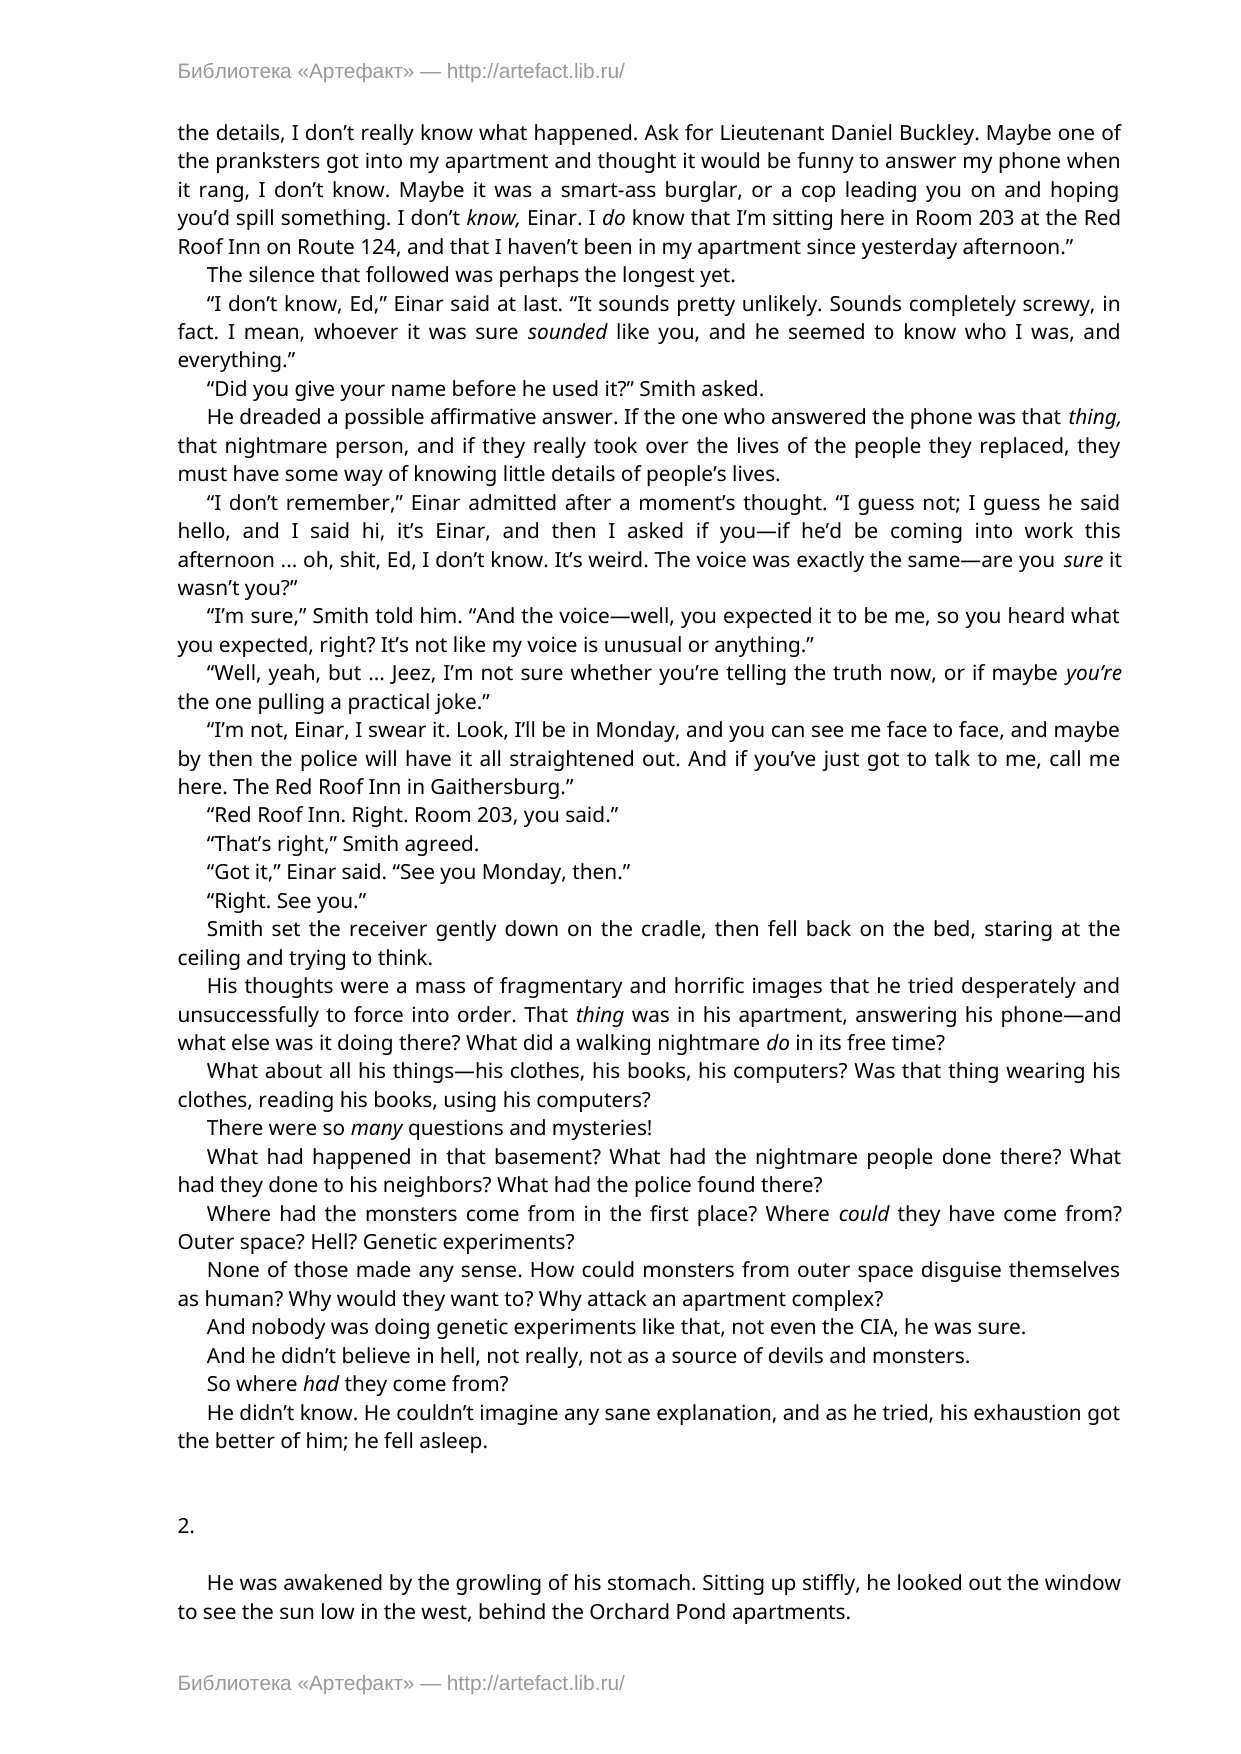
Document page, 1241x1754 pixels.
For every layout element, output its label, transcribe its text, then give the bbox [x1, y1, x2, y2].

text There were so many questions and mysteries! [177, 1113, 1122, 1142]
text So where had they come from? [177, 1369, 1122, 1398]
text “Red Roof Inn. Right. Room 203, you said.” [177, 801, 1122, 829]
text “Right. See you.” [177, 886, 1122, 914]
text And nobody was doing genetic experiments like that, not even the CIA, he was sure. [177, 1312, 1122, 1341]
text Where had the monsters come from in the first place? Where could they have come from? Outer space? Hell? Genetic experiments? [177, 1199, 1122, 1256]
text “I’m sure,” Smith told him. “And the voice—well, you expected it to be me, so you heard what you expected, right? It’s not like my voice is unusual or anything.” [177, 602, 1122, 658]
text None of those made any sense. How could monsters from outer space disguise themselves as human? Why would they want to? Why attack an apartment complex? [177, 1256, 1122, 1312]
text What had happened in that basement? What had the nightmare people done there? What had they done to his neighbors? What had the police found there? [177, 1142, 1122, 1199]
text He dreaded a possible affirmative answer. If the one who answered the phone was that thing, that nightmare person, and if they really took over the lives of the people they replaced, they must have some way of knowing little details of people’s lives. [177, 402, 1122, 488]
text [177, 118, 1122, 260]
text His thoughts were a mass of fragmentary and horrific images that he tried desperately and unsuccessfully to force into order. That thing was in his apartment, answering his phone—and what else was it doing there? What did a walking nightmare do in its free time? [177, 971, 1122, 1057]
text He didn’t know. He couldn’t imagine any sane explanation, and as he tried, his exhaustion got the better of him; he fell asleep. [177, 1398, 1122, 1455]
text “I don’t know, Ed,” Einar said at last. “It sounds pretty unlikely. Sounds completely screwy, in fact. I mean, whoever it was sure sounded like you, and he seemed to know who I was, and everything.” [177, 289, 1122, 374]
text 2. [177, 1512, 1122, 1540]
text “I don’t remember,” Einar admitted after a moment’s thought. “I guess not; I guess he said hello, and I said hi, it’s Einar, and then I asked if you—if he’d be coming into work this afternoon ... oh, shit, Ed, I don’t know. It’s weird. The voice was exactly the same—are you sure it wasn’t you?” [177, 488, 1122, 602]
text “Got it,” Einar said. “See you Monday, then.” [177, 857, 1122, 886]
text “Well, yeah, but ... Jeez, I’m not sure whether you’re telling the truth now, or if maybe you’re the one pulling a practical joke.” [177, 658, 1122, 715]
text The silence that followed was perhaps the longest yet. [177, 260, 1122, 289]
text He was awakened by the growling of his stomach. Sitting up stiffly, he looked out the window to see the sun low in the west, behind the Orchard Pond apartments. [177, 1568, 1122, 1625]
text “I’m not, Einar, I swear it. Look, I’ll be in Monday, and you can see me face to face, and maybe by then the police will have it all straightened out. And if you’ve just got to talk to me, call me here. The Red Roof Inn in Gaithersburg.” [177, 715, 1122, 801]
text Smith set the receiver gently down on the cradle, then fell back on the bed, staring at the ceiling and trying to think. [177, 914, 1122, 971]
text “That’s right,” Smith agreed. [177, 829, 1122, 857]
text “Did you give your name before he used it?” Smith asked. [177, 374, 1122, 402]
text And he didn’t believe in hell, not really, not as a source of devils and monsters. [177, 1341, 1122, 1369]
text What about all his things—his clothes, his books, his computers? Was that thing wearing his clothes, reading his books, using his computers? [177, 1057, 1122, 1113]
